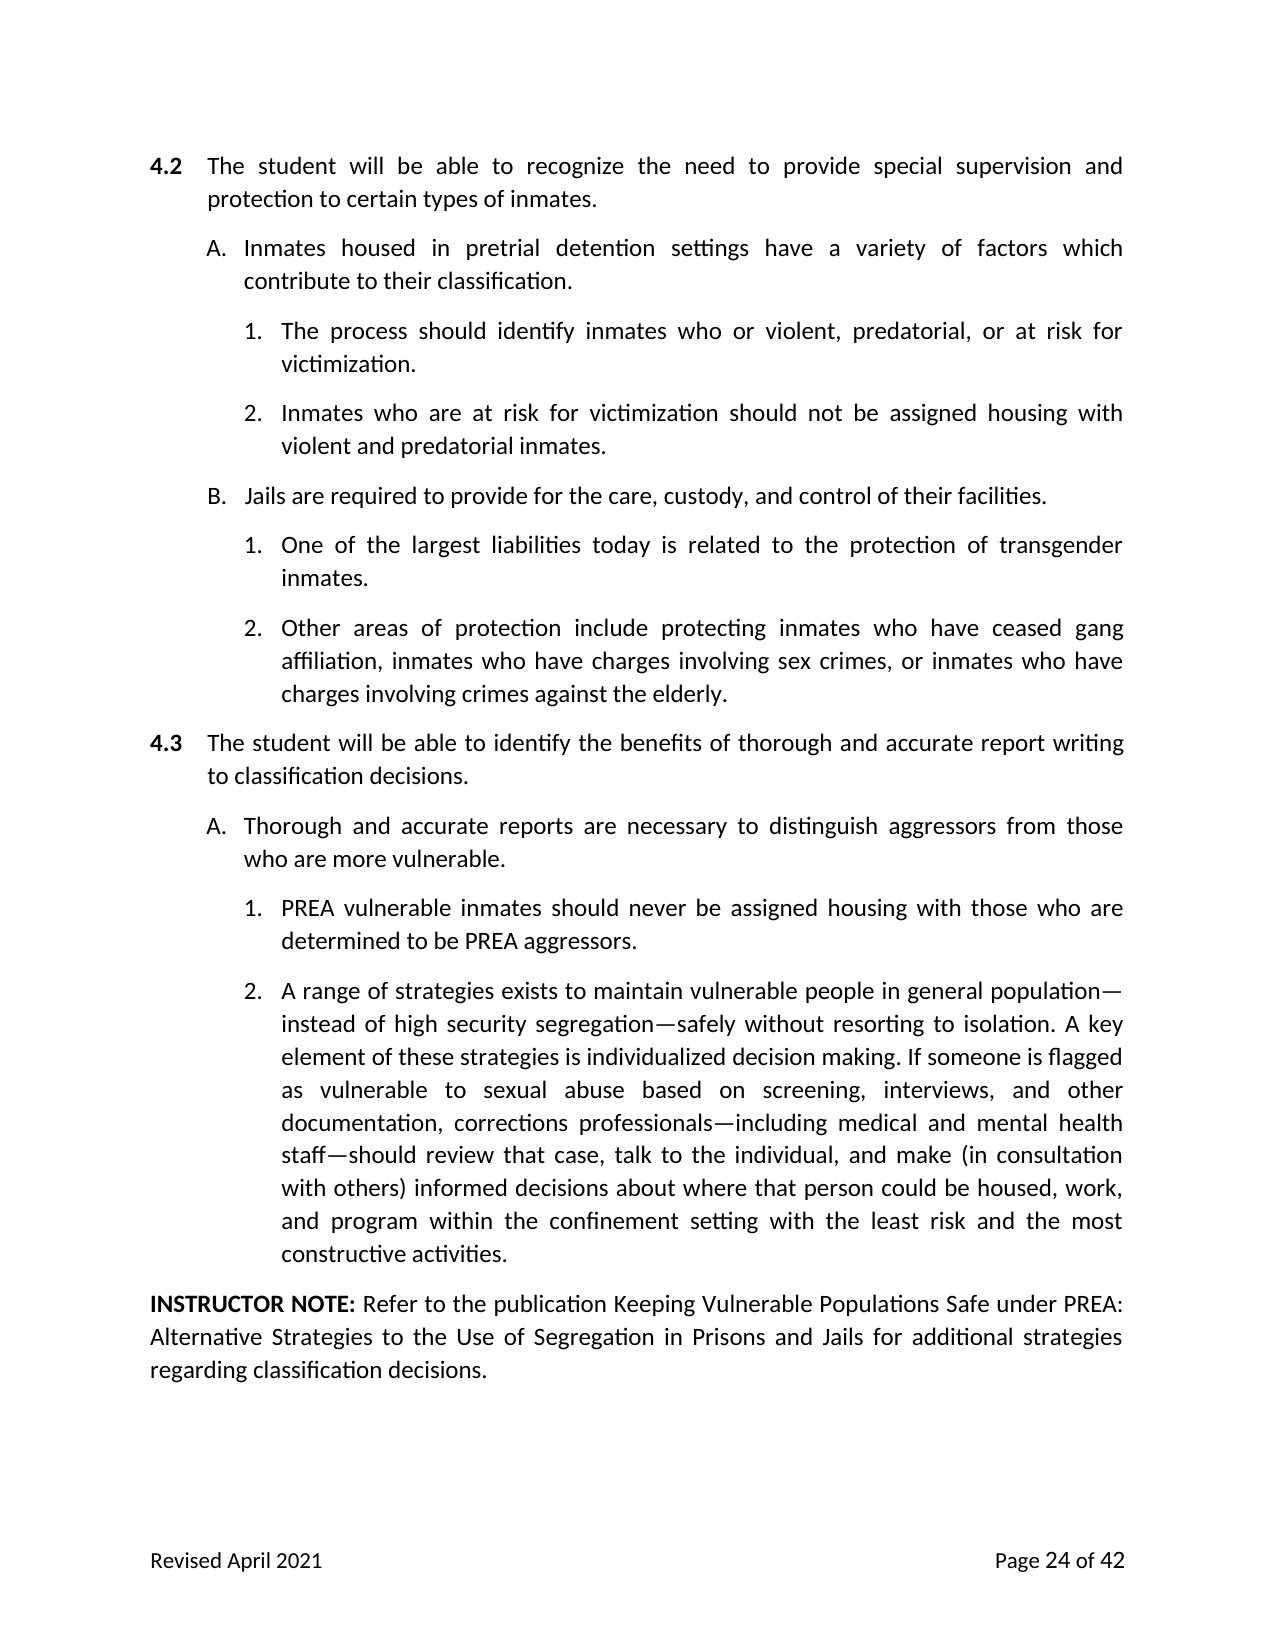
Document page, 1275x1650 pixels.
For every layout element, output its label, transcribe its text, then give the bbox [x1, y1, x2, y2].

subtitle The student will be able to recognize the need to provide special supervision and protection to certain types of inmates. [150, 150, 1125, 213]
text INSTRUCTOR NOTE: Refer to the publication Keeping Vulnerable Populations Safe under PREA: Alternative Strategies to the Use of Segregation in Prisons and Jails for additional strategies regarding classification decisions. [150, 1288, 1125, 1384]
subtitle The student will be able to identify the benefits of thorough and accurate report writing to classification decisions. [150, 727, 1125, 791]
list One of the largest liabilities today is related to the protection of transgender inmates. [244, 529, 1125, 593]
list A range of strategies exists to maintain vulnerable people in general population—instead of high security segregation—safely without resorting to isolation. A key element of these strategies is individualized decision making. If someone is flagged as vulnerable to sexual abuse based on screening, interviews, and other documentation, corrections professionals—including medical and mental health staff—should review that case, talk to the individual, and make (in consultation with others) informed decisions about where that person could be housed, work, and program within the confinement setting with the least risk and the most constructive activities. [244, 975, 1125, 1269]
list Thorough and accurate reports are necessary to distinguish aggressors from those who are more vulnerable. [206, 810, 1125, 873]
list The process should identify inmates who or violent, predatorial, or at risk for victimization. [244, 315, 1125, 378]
list PREA vulnerable inmates should never be assigned housing with those who are determined to be PREA aggressors. [244, 892, 1125, 956]
list Other areas of protection include protecting inmates who have ceased gang affiliation, inmates who have charges involving sex crimes, or inmates who have charges involving crimes against the elderly. [244, 612, 1125, 708]
list Inmates who are at risk for victimization should not be assigned housing with violent and predatorial inmates. [244, 397, 1125, 461]
list Inmates housed in pretrial detention settings have a variety of factors which contribute to their classification. [206, 232, 1125, 296]
list Jails are required to provide for the care, custody, and control of their facilities. [207, 480, 1125, 511]
